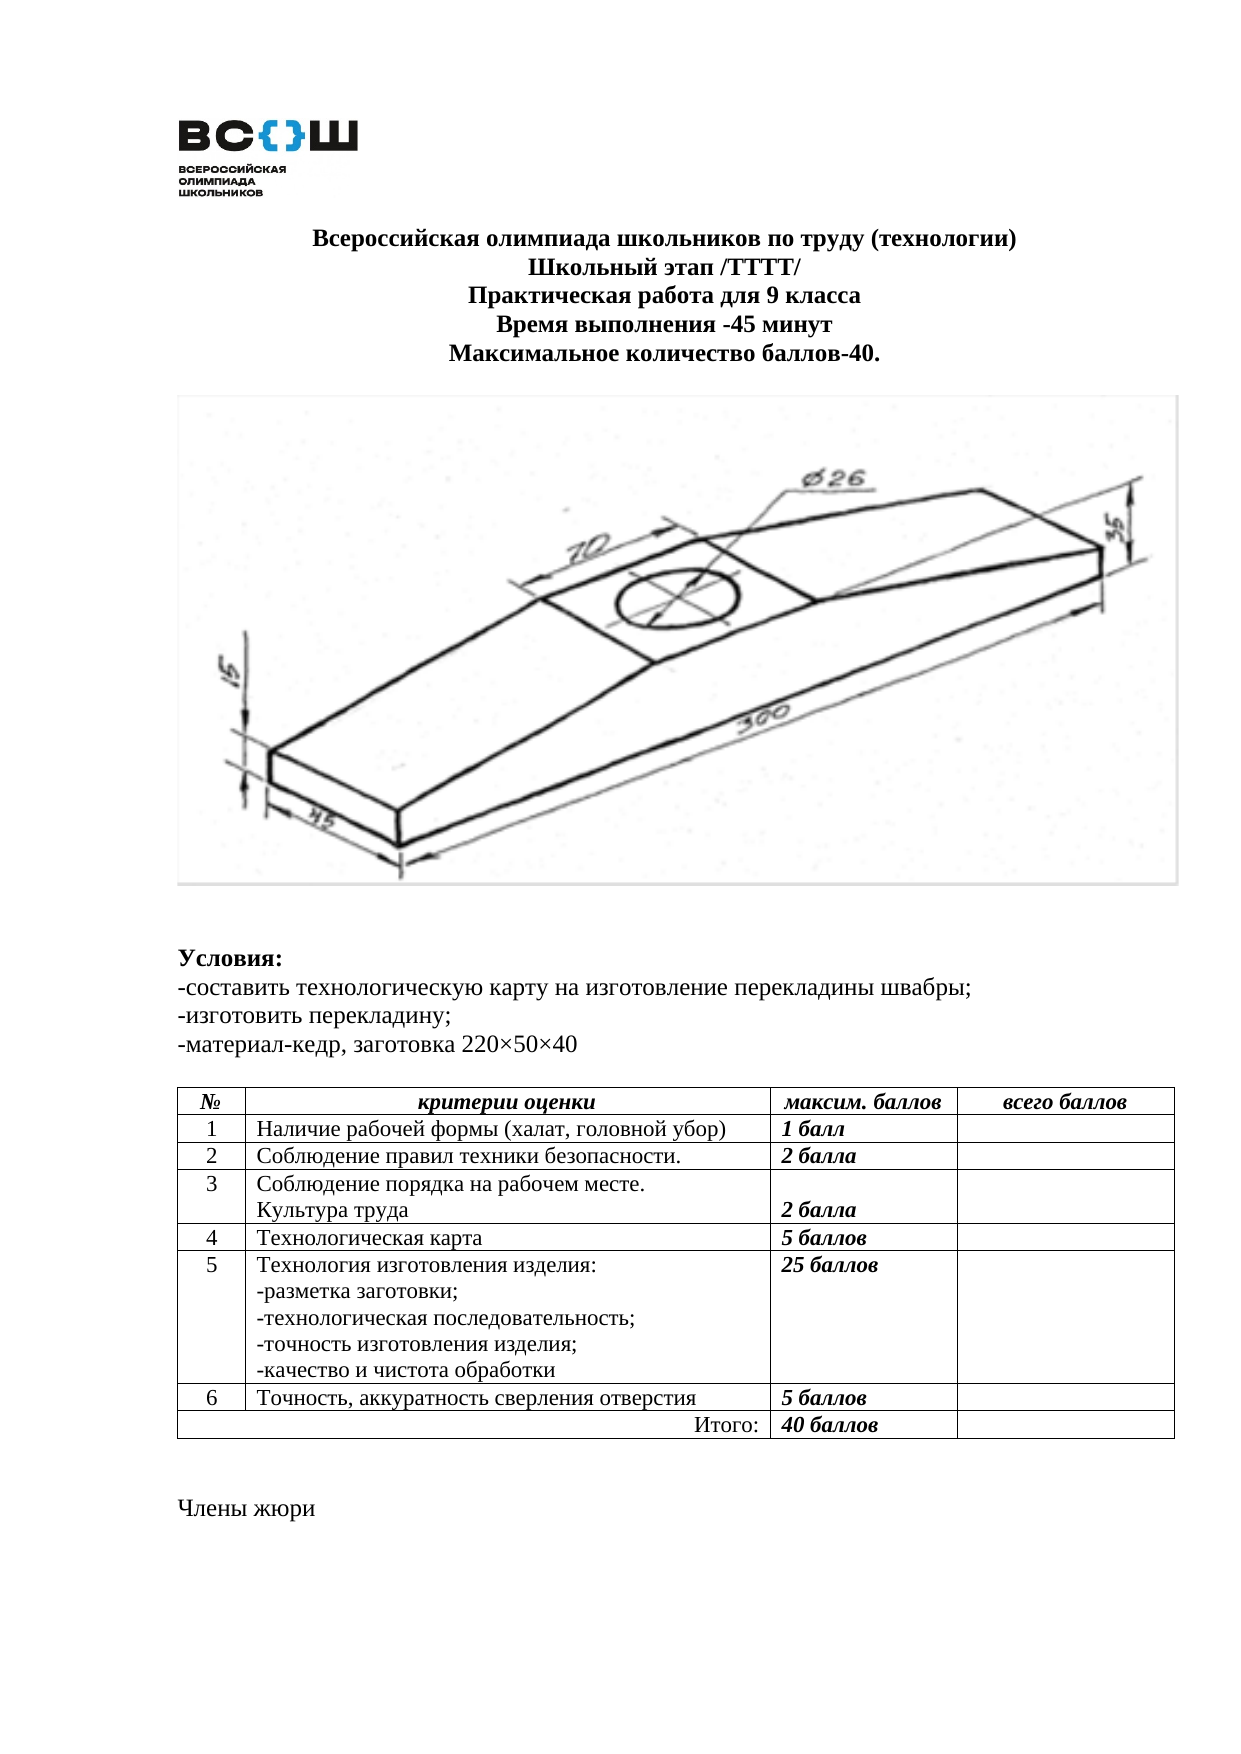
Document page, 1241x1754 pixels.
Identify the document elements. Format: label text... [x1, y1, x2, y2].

table_cell [958, 1170, 1174, 1223]
table_cell 4 [178, 1224, 245, 1250]
table_cell [958, 1411, 1174, 1438]
picture [177, 395, 1179, 886]
text Условия: [177, 943, 1152, 972]
text Всероссийская олимпиада школьников по труду (технологии) [177, 223, 1152, 252]
picture [177, 118, 360, 198]
table_cell Точность, аккуратность сверления отверстия [246, 1384, 770, 1410]
table_header № [178, 1088, 245, 1114]
text Практическая работа для 9 класса [177, 280, 1152, 309]
table_cell Соблюдение порядка на рабочем месте. Культура труда [246, 1170, 770, 1223]
table_cell 5 [178, 1251, 245, 1383]
text -материал-кедр, заготовка 220×50×40 [177, 1029, 1152, 1058]
table_cell [958, 1251, 1174, 1383]
table_cell Соблюдение правил техники безопасности. [246, 1143, 770, 1169]
table_cell 2 балла [771, 1170, 957, 1223]
table_cell Технология изготовления изделия: -разметка заготовки; -технологическая последовательность; -точность изготовления изделия; -качество и чистота обработки [246, 1251, 770, 1383]
table_cell 1 [178, 1115, 245, 1142]
table_cell 5 баллов [771, 1384, 957, 1410]
text -составить технологическую карту на изготовление перекладины швабры; [177, 972, 1152, 1001]
text Время выполнения -45 минут [177, 309, 1152, 338]
table_cell 40 баллов [771, 1411, 957, 1438]
table_cell 1 балл [771, 1115, 957, 1142]
table_cell Наличие рабочей формы (халат, головной убор) [246, 1115, 770, 1142]
table_cell Итого: [178, 1411, 770, 1438]
table_cell 5 баллов [771, 1224, 957, 1250]
table_header максим. баллов [771, 1088, 957, 1114]
table_cell 25 баллов [771, 1251, 957, 1383]
table_cell 6 [178, 1384, 245, 1410]
table_cell [958, 1115, 1174, 1142]
table_cell 2 [178, 1143, 245, 1169]
table_header всего баллов [958, 1088, 1174, 1114]
text -изготовить перекладину; [177, 1001, 1152, 1029]
table_cell [958, 1384, 1174, 1410]
text Школьный этап /ТТТТ/ [177, 252, 1152, 280]
table_cell 2 балла [771, 1143, 957, 1169]
table_cell Технологическая карта [246, 1224, 770, 1250]
table_cell [958, 1224, 1174, 1250]
table_header критерии оценки [246, 1088, 770, 1114]
table_cell 3 [178, 1170, 245, 1223]
text Максимальное количество баллов-40. [177, 338, 1152, 367]
table_cell [958, 1143, 1174, 1169]
text Члены жюри [177, 1493, 1152, 1521]
